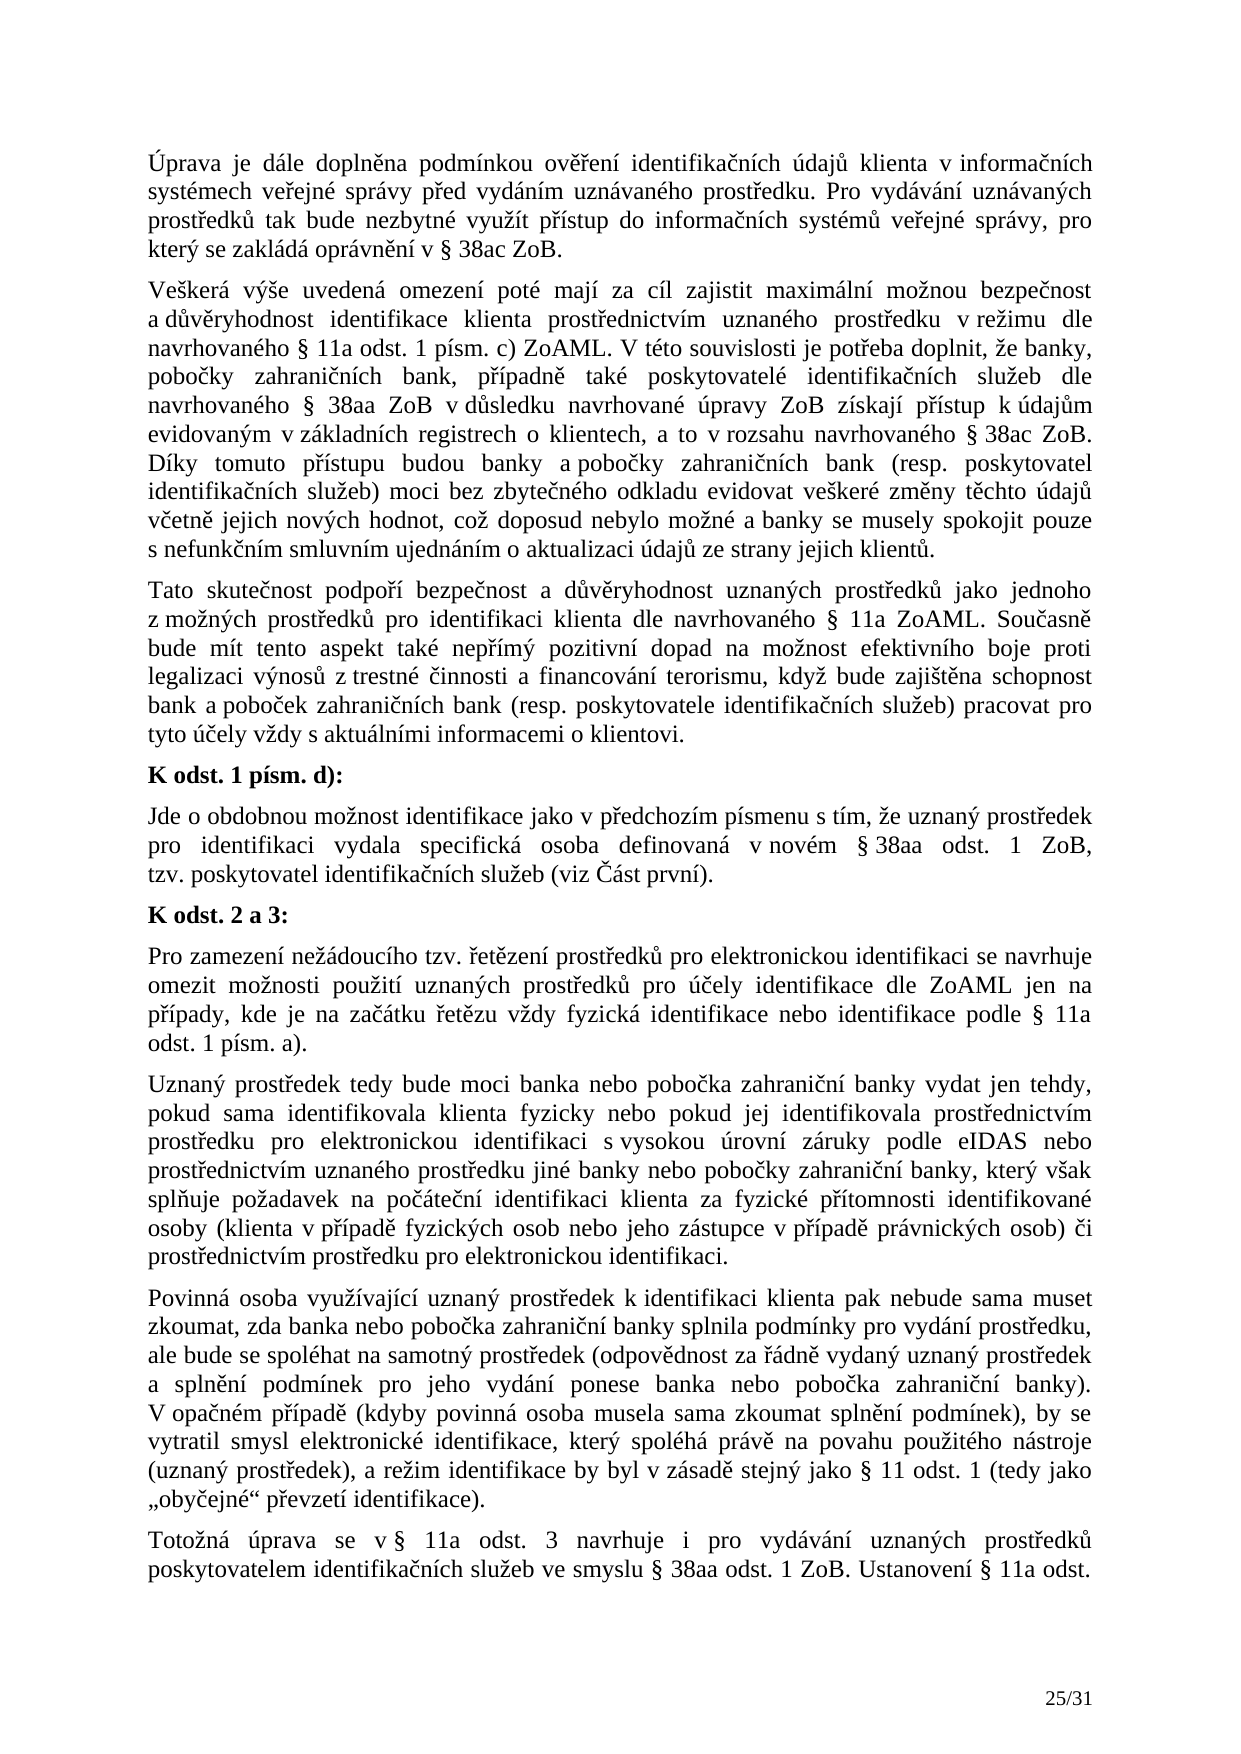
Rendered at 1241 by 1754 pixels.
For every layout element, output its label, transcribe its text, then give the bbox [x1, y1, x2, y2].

text Veškerá výše uvedená omezení poté mají za cíl zajistit maximální možnou bezpečnost a důvěryhodnost identifikace klienta prostřednictvím uznaného prostředku v režimu dle navrhovaného § 11a odst. 1 písm. c) ZoAML. V této souvislosti je potřeba doplnit, že banky, pobočky zahraničních bank, případně také poskytovatelé identifikačních služeb dle navrhovaného § 38aa ZoB v důsledku navrhované úpravy ZoB získají přístup k údajům evidovaným v základních registrech o klientech, a to v rozsahu navrhovaného § 38ac ZoB. Díky tomuto přístupu budou banky a pobočky zahraničních bank (resp. poskytovatel identifikačních služeb) moci bez zbytečného odkladu evidovat veškeré změny těchto údajů včetně jejich nových hodnot, což doposud nebylo možné a banky se musely spokojit pouze s nefunkčním smluvním ujednáním o aktualizaci údajů ze strany jejich klientů. [148, 275, 1093, 563]
text K odst. 1 písm. d): [148, 760, 1093, 789]
text Úprava je dále doplněna podmínkou ověření identifikačních údajů klienta v informačních systémech veřejné správy před vydáním uznávaného prostředku. Pro vydávání uznávaných prostředků tak bude nezbytné využít přístup do informačních systémů veřejné správy, pro který se zakládá oprávnění v § 38ac ZoB. [148, 148, 1093, 263]
text Tato skutečnost podpoří bezpečnost a důvěryhodnost uznaných prostředků jako jednoho z možných prostředků pro identifikaci klienta dle navrhovaného § 11a ZoAML. Současně bude mít tento aspekt také nepřímý pozitivní dopad na možnost efektivního boje proti legalizaci výnosů z trestné činnosti a financování terorismu, když bude zajištěna schopnost bank a poboček zahraničních bank (resp. poskytovatele identifikačních služeb) pracovat pro tyto účely vždy s aktuálními informacemi o klientovi. [148, 575, 1093, 748]
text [148, 1525, 1093, 1583]
text Povinná osoba využívající uznaný prostředek k identifikaci klienta pak nebude sama muset zkoumat, zda banka nebo pobočka zahraniční banky splnila podmínky pro vydání prostředku, ale bude se spoléhat na samotný prostředek (odpovědnost za řádně vydaný uznaný prostředek a splnění podmínek pro jeho vydání ponese banka nebo pobočka zahraniční banky). V opačném případě (kdyby povinná osoba musela sama zkoumat splnění podmínek), by se vytratil smysl elektronické identifikace, který spoléhá právě na povahu použitého nástroje (uznaný prostředek), a režim identifikace by byl v zásadě stejný jako § 11 odst. 1 (tedy jako „obyčejné“ převzetí identifikace). [148, 1283, 1093, 1513]
text Uznaný prostředek tedy bude moci banka nebo pobočka zahraniční banky vydat jen tehdy, pokud sama identifikovala klienta fyzicky nebo pokud jej identifikovala prostřednictvím prostředku pro elektronickou identifikaci s vysokou úrovní záruky podle eIDAS nebo prostřednictvím uznaného prostředku jiné banky nebo pobočky zahraniční banky, který však splňuje požadavek na počáteční identifikaci klienta za fyzické přítomnosti identifikované osoby (klienta v případě fyzických osob nebo jeho zástupce v případě právnických osob) či prostřednictvím prostředku pro elektronickou identifikaci. [148, 1069, 1093, 1270]
text K odst. 2 a 3: [148, 900, 1093, 929]
text Jde o obdobnou možnost identifikace jako v předchozím písmenu s tím, že uznaný prostředek pro identifikaci vydala specifická osoba definovaná v novém § 38aa odst. 1 ZoB, tzv. poskytovatel identifikačních služeb (viz Část první). [148, 801, 1093, 888]
text Pro zamezení nežádoucího tzv. řetězení prostředků pro elektronickou identifikaci se navrhuje omezit možnosti použití uznaných prostředků pro účely identifikace dle ZoAML jen na případy, kde je na začátku řetězu vždy fyzická identifikace nebo identifikace podle § 11a odst. 1 písm. a). [148, 941, 1093, 1056]
